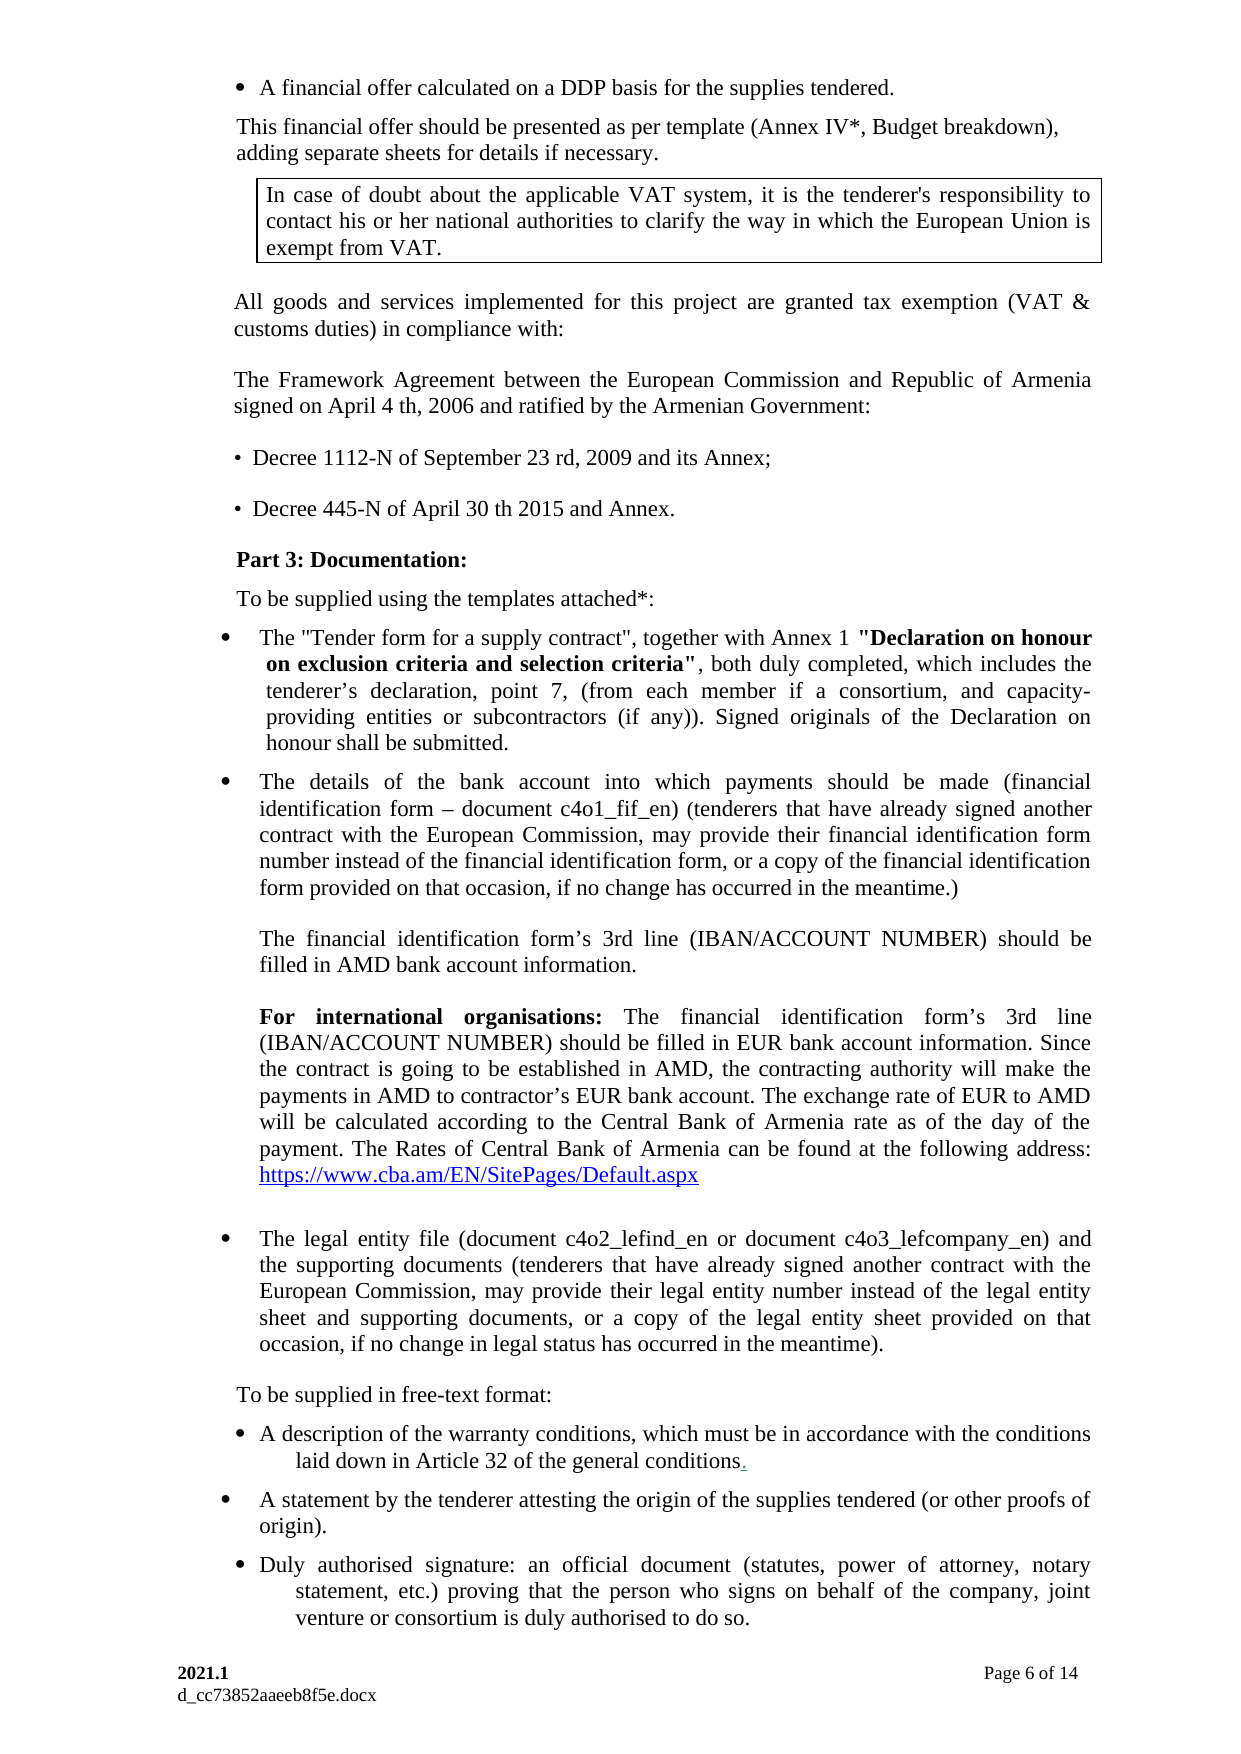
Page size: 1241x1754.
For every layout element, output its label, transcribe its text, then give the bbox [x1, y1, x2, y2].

text The Framework Agreement between the European Commission and Republic of Armenia signed on April 4 th, 2006 and ratified by the Armenian Government: [233, 366, 1092, 419]
list The details of the bank account into which payments should be made (financial identification form – document c4o1_fif_en) (tenderers that have already signed another contract with the European Commission, may provide their financial identification form number instead of the financial identification form, or a copy of the financial identification form provided on that occasion, if no change has occurred in the meantime.) [222, 768, 1092, 900]
text This financial offer should be presented as per template (Annex IV*, Budget breakdown), adding separate sheets for details if necessary. [236, 113, 1092, 165]
text To be supplied using the templates attached*: [236, 585, 1092, 612]
text The financial identification form’s 3rd line (IBAN/ACCOUNT NUMBER) should be filled in AMD bank account information. [259, 925, 1092, 978]
list The legal entity file (document c4o2_lefind_en or document c4o3_lefcompany_en) and the supporting documents (tenderers that have already signed another contract with the European Commission, may provide their legal entity number instead of the legal entity sheet and supporting documents, or a copy of the legal entity sheet provided on that occasion, if no change in legal status has occurred in the meantime). [222, 1225, 1092, 1357]
text • Decree 445-N of April 30 th 2015 and Annex. [233, 495, 1092, 521]
list A statement by the tenderer attesting the origin of the supplies tendered (or other proofs of origin). [222, 1486, 1092, 1538]
text In case of doubt about the applicable VAT system, it is the tenderer's responsibility to contact his or her national authorities to clarify the way in which the European Union is exempt from VAT. [258, 179, 1101, 262]
list Duly authorised signature: an official document (statutes, power of attorney, notary statement, etc.) proving that the person who signs on behalf of the company, joint venture or consortium is duly authorised to do so. [236, 1551, 1092, 1630]
text • Decree 1112-N of September 23 rd, 2009 and its Annex; [233, 444, 1092, 470]
text For international organisations: The financial identification form’s 3rd line (IBAN/ACCOUNT NUMBER) should be filled in EUR bank account information. Since the contract is going to be established in AMD, the contracting authority will make the payments in AMD to contractor’s EUR bank account. The exchange rate of EUR to AMD will be calculated according to the Central Bank of Armenia rate as of the day of the payment. The Rates of Central Bank of Armenia can be found at the following address: https://www.cba.am/EN/SitePages/Default.aspx [259, 1003, 1092, 1187]
list A description of the warranty conditions, which must be in accordance with the conditions laid down in Article 32 of the general conditions. [236, 1420, 1092, 1473]
list The "Tender form for a supply contract", together with Annex 1 "Declaration on honour on exclusion criteria and selection criteria", both duly completed, which includes the tenderer’s declaration, point 7, (from each member if a consortium, and capacity-providing entities or subcontractors (if any)). Signed originals of the Declaration on honour shall be submitted. [222, 624, 1092, 756]
text Part 3: Documentation: [236, 546, 1092, 573]
text To be supplied in free-text format: [236, 1382, 1092, 1408]
text All goods and services implemented for this project are granted tax exemption (VAT & customs duties) in compliance with: [233, 288, 1092, 341]
subtitle A financial offer calculated on a DDP basis for the supplies tendered. [236, 74, 1092, 100]
